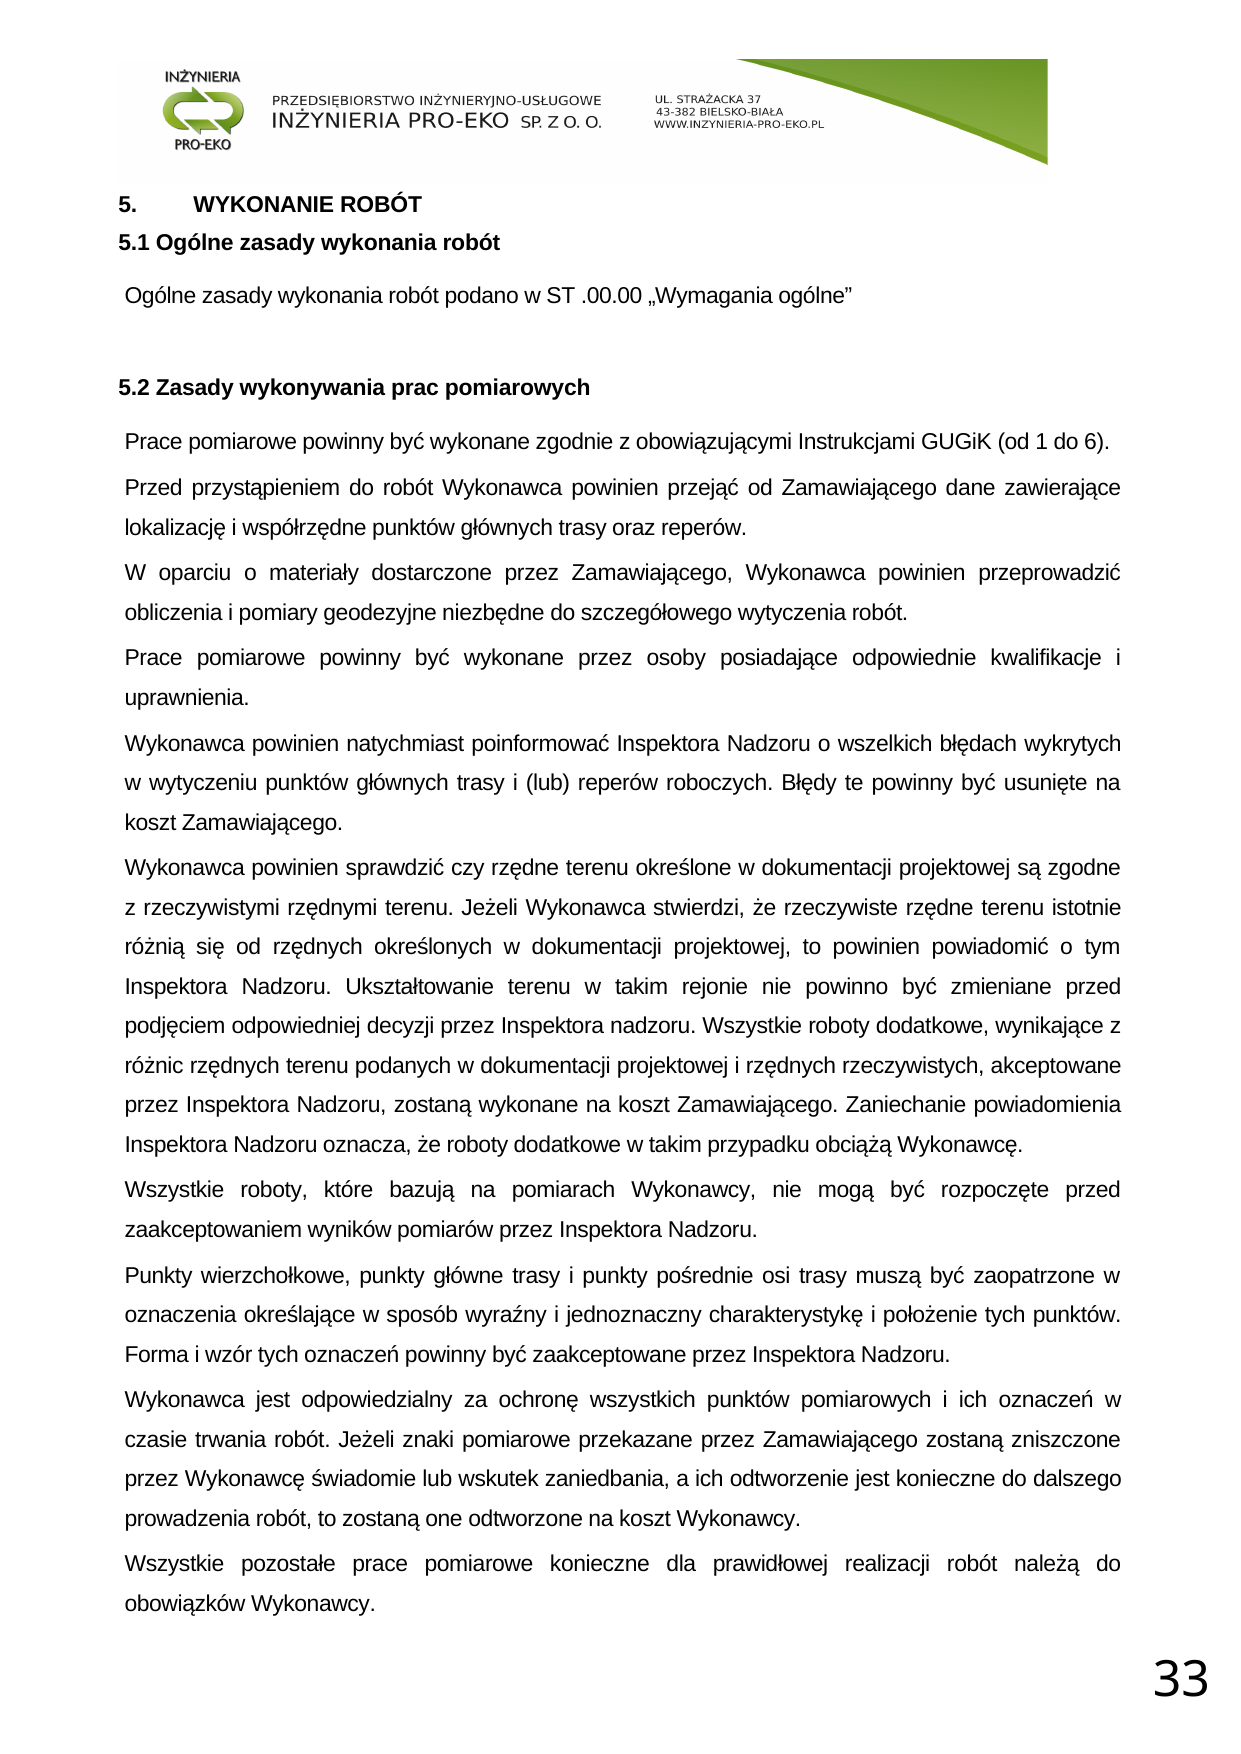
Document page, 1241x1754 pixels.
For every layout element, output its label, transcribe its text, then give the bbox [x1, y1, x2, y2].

picture [118, 59, 1048, 183]
text Wykonawca powinien sprawdzić czy rzędne terenu określone w dokumentacji projektowej są zgodne z rzeczywistymi rzędnymi terenu. Jeżeli Wykonawca stwierdzi, że rzeczywiste rzędne terenu istotnie różnią się od rzędnych określonych w dokumentacji projektowej, to powinien powiadomić o tym Inspektora Nadzoru. Ukształtowanie terenu w takim rejonie nie powinno być zmieniane przed podjęciem odpowiedniej decyzji przez Inspektora nadzoru. Wszystkie roboty dodatkowe, wynikające z różnic rzędnych terenu podanych w dokumentacji projektowej i rzędnych rzeczywistych, akceptowane przez Inspektora Nadzoru, zostaną wykonane na koszt Zamawiającego. Zaniechanie powiadomienia Inspektora Nadzoru oznacza, że roboty dodatkowe w takim przypadku obciążą Wykonawcę. [124, 854, 1122, 1157]
text Punkty wierzchołkowe, punkty główne trasy i punkty pośrednie osi trasy muszą być zaopatrzone w oznaczenia określające w sposób wyraźny i jednoznaczny charakterystykę i położenie tych punktów. Forma i wzór tych oznaczeń powinny być zaakceptowane przez Inspektora Nadzoru. [124, 1262, 1122, 1367]
text Wykonawca powinien natychmiast poinformować Inspektora Nadzoru o wszelkich błędach wykrytych w wytyczeniu punktów głównych trasy i (lub) reperów roboczych. Błędy te powinny być usunięte na koszt Zamawiającego. [124, 729, 1122, 835]
subtitle Ogólne zasady wykonania robót [118, 220, 1122, 257]
text Przed przystąpieniem do robót Wykonawca powinien przejąć od Zamawiającego dane zawierające lokalizację i współrzędne punktów głównych trasy oraz reperów. [124, 474, 1122, 540]
text Wszystkie roboty, które bazują na pomiarach Wykonawcy, nie mogą być rozpoczęte przed zaakceptowaniem wyników pomiarów przez Inspektora Nadzoru. [124, 1176, 1122, 1242]
text Prace pomiarowe powinny być wykonane zgodnie z obowiązującymi Instrukcjami GUGiK (od 1 do 6). [124, 428, 1122, 454]
text Wszystkie pozostałe prace pomiarowe konieczne dla prawidłowej realizacji robót należą do obowiązków Wykonawcy. [124, 1550, 1122, 1616]
text W oparciu o materiały dostarczone przez Zamawiającego, Wykonawca powinien przeprowadzić obliczenia i pomiary geodezyjne niezbędne do szczegółowego wytyczenia robót. [124, 559, 1122, 625]
text Ogólne zasady wykonania robót podano w ST .00.00 „Wymagania ogólne” [124, 282, 1122, 309]
subtitle WYKONANIE ROBÓT [118, 182, 1122, 220]
subtitle Zasady wykonywania prac pomiarowych [118, 366, 1122, 403]
text Wykonawca jest odpowiedzialny za ochronę wszystkich punktów pomiarowych i ich oznaczeń w czasie trwania robót. Jeżeli znaki pomiarowe przekazane przez Zamawiającego zostaną zniszczone przez Wykonawcę świadomie lub wskutek zaniedbania, a ich odtworzenie jest konieczne do dalszego prowadzenia robót, to zostaną one odtworzone na koszt Wykonawcy. [124, 1386, 1122, 1531]
text Prace pomiarowe powinny być wykonane przez osoby posiadające odpowiednie kwalifikacje i uprawnienia. [124, 644, 1122, 710]
